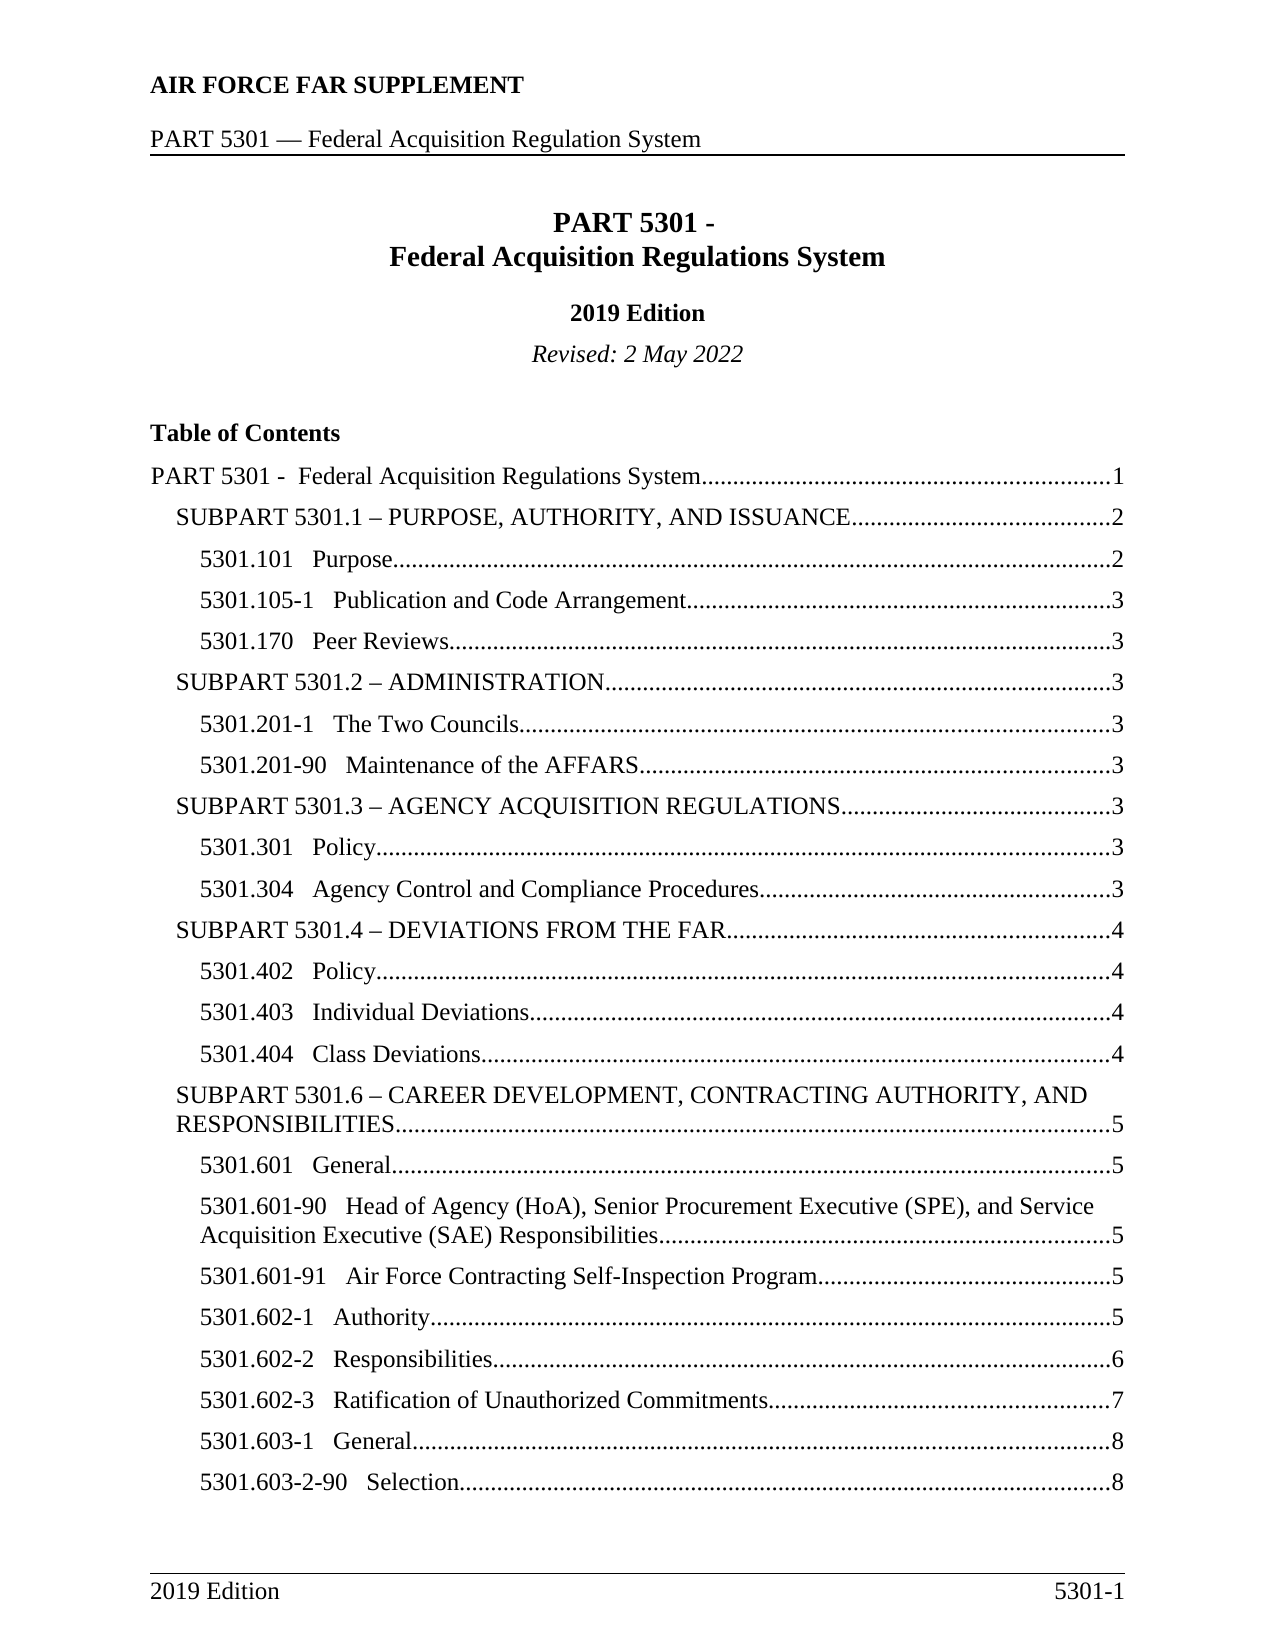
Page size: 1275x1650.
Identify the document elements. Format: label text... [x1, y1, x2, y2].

subtitle PART 5301 - Federal Acquisition Regulations System [150, 206, 1125, 273]
text Revised: 2 May 2022 [150, 339, 1125, 368]
text 2019 Edition [150, 298, 1125, 326]
